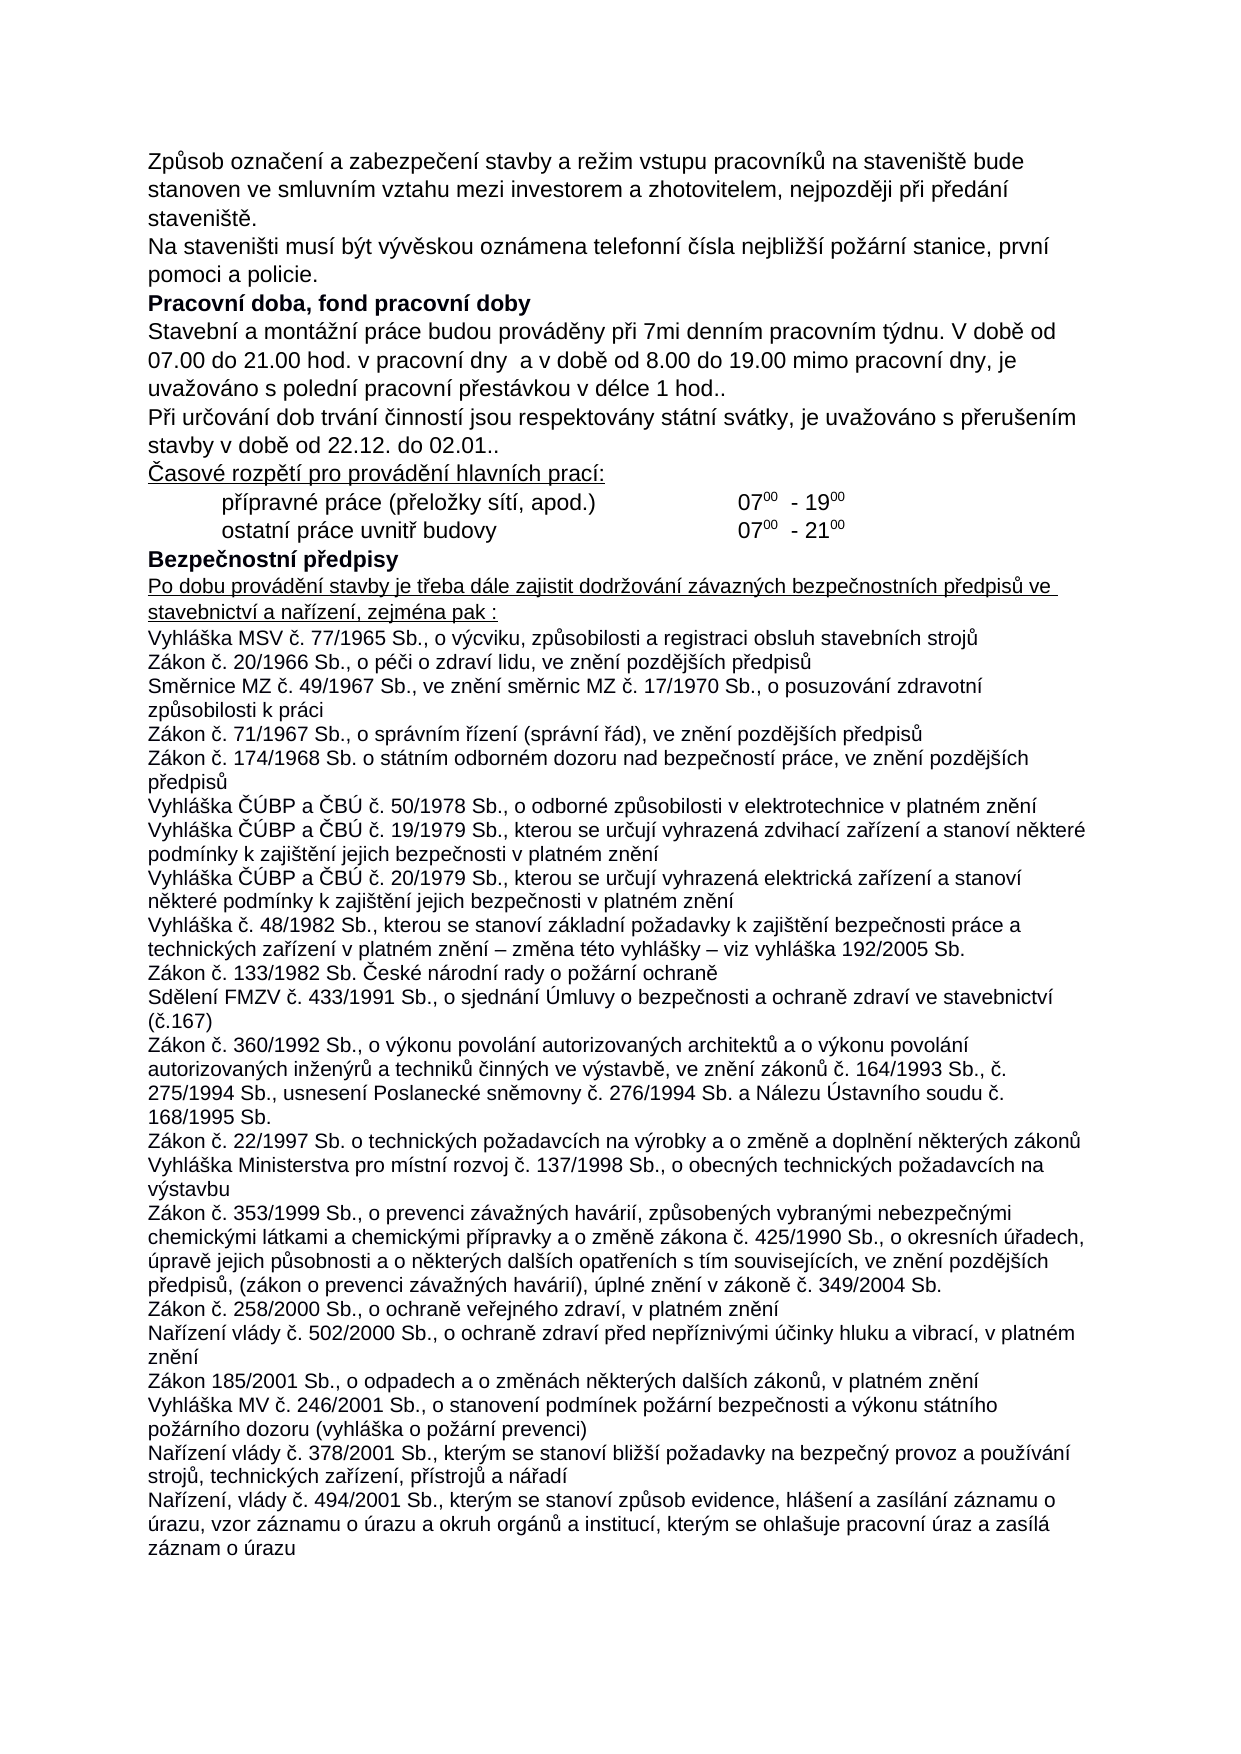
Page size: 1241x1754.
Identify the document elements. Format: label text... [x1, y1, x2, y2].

text Směrnice MZ č. 49/1967 Sb., ve znění směrnic MZ č. 17/1970 Sb., o posuzování zdravotní způsobilosti k práci [148, 674, 1093, 722]
text Způsob označení a zabezpečení stavby a režim vstupu pracovníků na staveniště bude stanoven ve smluvním vztahu mezi investorem a zhotovitelem, nejpozději při předání staveniště. [148, 148, 1093, 231]
text Po dobu provádění stavby je třeba dále zajistit dodržování závazných bezpečnostních předpisů ve stavebnictví a nařízení, zejména pak : [148, 574, 1093, 624]
text Nařízení vlády č. 378/2001 Sb., kterým se stanoví bližší požadavky na bezpečný provoz a používání strojů, technických zařízení, přístrojů a nářadí [148, 1440, 1093, 1488]
text Nařízení, vlády č. 494/2001 Sb., kterým se stanoví způsob evidence, hlášení a zasílání záznamu o úrazu, vzor záznamu o úrazu a okruh orgánů a institucí, kterým se ohlašuje pracovní úraz a zasílá záznam o úrazu [148, 1488, 1093, 1560]
text Zákon č. 353/1999 Sb., o prevenci závažných havárií, způsobených vybranými nebezpečnými chemickými látkami a chemickými přípravky a o změně zákona č. 425/1990 Sb., o okresních úřadech, úpravě jejich působnosti a o některých dalších opatřeních s tím souvisejících, ve znění pozdějších předpisů, (zákon o prevenci závažných havárií), úplné znění v zákoně č. 349/2004 Sb. [148, 1201, 1093, 1297]
text Zákon 185/2001 Sb., o odpadech a o změnách některých dalších zákonů, v platném znění [148, 1368, 1093, 1392]
text ostatní práce uvnitř budovy 0700 - 2100 [148, 517, 1093, 544]
text Na staveništi musí být vývěskou oznámena telefonní čísla nejbližší požární stanice, první pomoci a policie. [148, 233, 1093, 288]
text Zákon č. 20/1966 Sb., o péči o zdraví lidu, ve znění pozdějších předpisů [148, 650, 1093, 674]
text Bezpečnostní předpisy [148, 546, 1093, 572]
text Pracovní doba, fond pracovní doby [148, 290, 1093, 316]
text Vyhláška ČÚBP a ČBÚ č. 19/1979 Sb., kterou se určují vyhrazená zdvihací zařízení a stanoví některé podmínky k zajištění jejich bezpečnosti v platném znění [148, 817, 1093, 865]
text Zákon č. 174/1968 Sb. o státním odborném dozoru nad bezpečností práce, ve znění pozdějších předpisů [148, 746, 1093, 793]
text přípravné práce (přeložky sítí, apod.) 0700 - 1900 [148, 489, 1093, 515]
text Zákon č. 360/1992 Sb., o výkonu povolání autorizovaných architektů a o výkonu povolání autorizovaných inženýrů a techniků činných ve výstavbě, ve znění zákonů č. 164/1993 Sb., č. 275/1994 Sb., usnesení Poslanecké sněmovny č. 276/1994 Sb. a Nálezu Ústavního soudu č. 168/1995 Sb. [148, 1033, 1093, 1129]
text Nařízení vlády č. 502/2000 Sb., o ochraně zdraví před nepříznivými účinky hluku a vibrací, v platném znění [148, 1321, 1093, 1368]
text Stavební a montážní práce budou prováděny při 7mi denním pracovním týdnu. V době od 07.00 do 21.00 hod. v pracovní dny a v době od 8.00 do 19.00 mimo pracovní dny, je uvažováno s polední pracovní přestávkou v délce 1 hod.. [148, 318, 1093, 401]
text Vyhláška MV č. 246/2001 Sb., o stanovení podmínek požární bezpečnosti a výkonu státního požárního dozoru (vyhláška o požární prevenci) [148, 1392, 1093, 1440]
text Vyhláška MSV č. 77/1965 Sb., o výcviku, způsobilosti a registraci obsluh stavebních strojů [148, 626, 1093, 650]
text Časové rozpětí pro provádění hlavních prací: [148, 460, 1093, 487]
text Zákon č. 133/1982 Sb. České národní rady o požární ochraně [148, 961, 1093, 985]
text Vyhláška č. 48/1982 Sb., kterou se stanoví základní požadavky k zajištění bezpečnosti práce a technických zařízení v platném znění – změna této vyhlášky – viz vyhláška 192/2005 Sb. [148, 913, 1093, 961]
text Zákon č. 258/2000 Sb., o ochraně veřejného zdraví, v platném znění [148, 1297, 1093, 1321]
text Zákon č. 71/1967 Sb., o správním řízení (správní řád), ve znění pozdějších předpisů [148, 722, 1093, 746]
text Při určování dob trvání činností jsou respektovány státní svátky, je uvažováno s přerušením stavby v době od 22.12. do 02.01.. [148, 403, 1093, 458]
text Sdělení FMZV č. 433/1991 Sb., o sjednání Úmluvy o bezpečnosti a ochraně zdraví ve stavebnictví (č.167) [148, 985, 1093, 1033]
text Zákon č. 22/1997 Sb. o technických požadavcích na výrobky a o změně a doplnění některých zákonů [148, 1129, 1093, 1153]
text Vyhláška ČÚBP a ČBÚ č. 50/1978 Sb., o odborné způsobilosti v elektrotechnice v platném znění [148, 793, 1093, 817]
text Vyhláška Ministerstva pro místní rozvoj č. 137/1998 Sb., o obecných technických požadavcích na výstavbu [148, 1153, 1093, 1201]
text Vyhláška ČÚBP a ČBÚ č. 20/1979 Sb., kterou se určují vyhrazená elektrická zařízení a stanoví některé podmínky k zajištění jejich bezpečnosti v platném znění [148, 865, 1093, 913]
